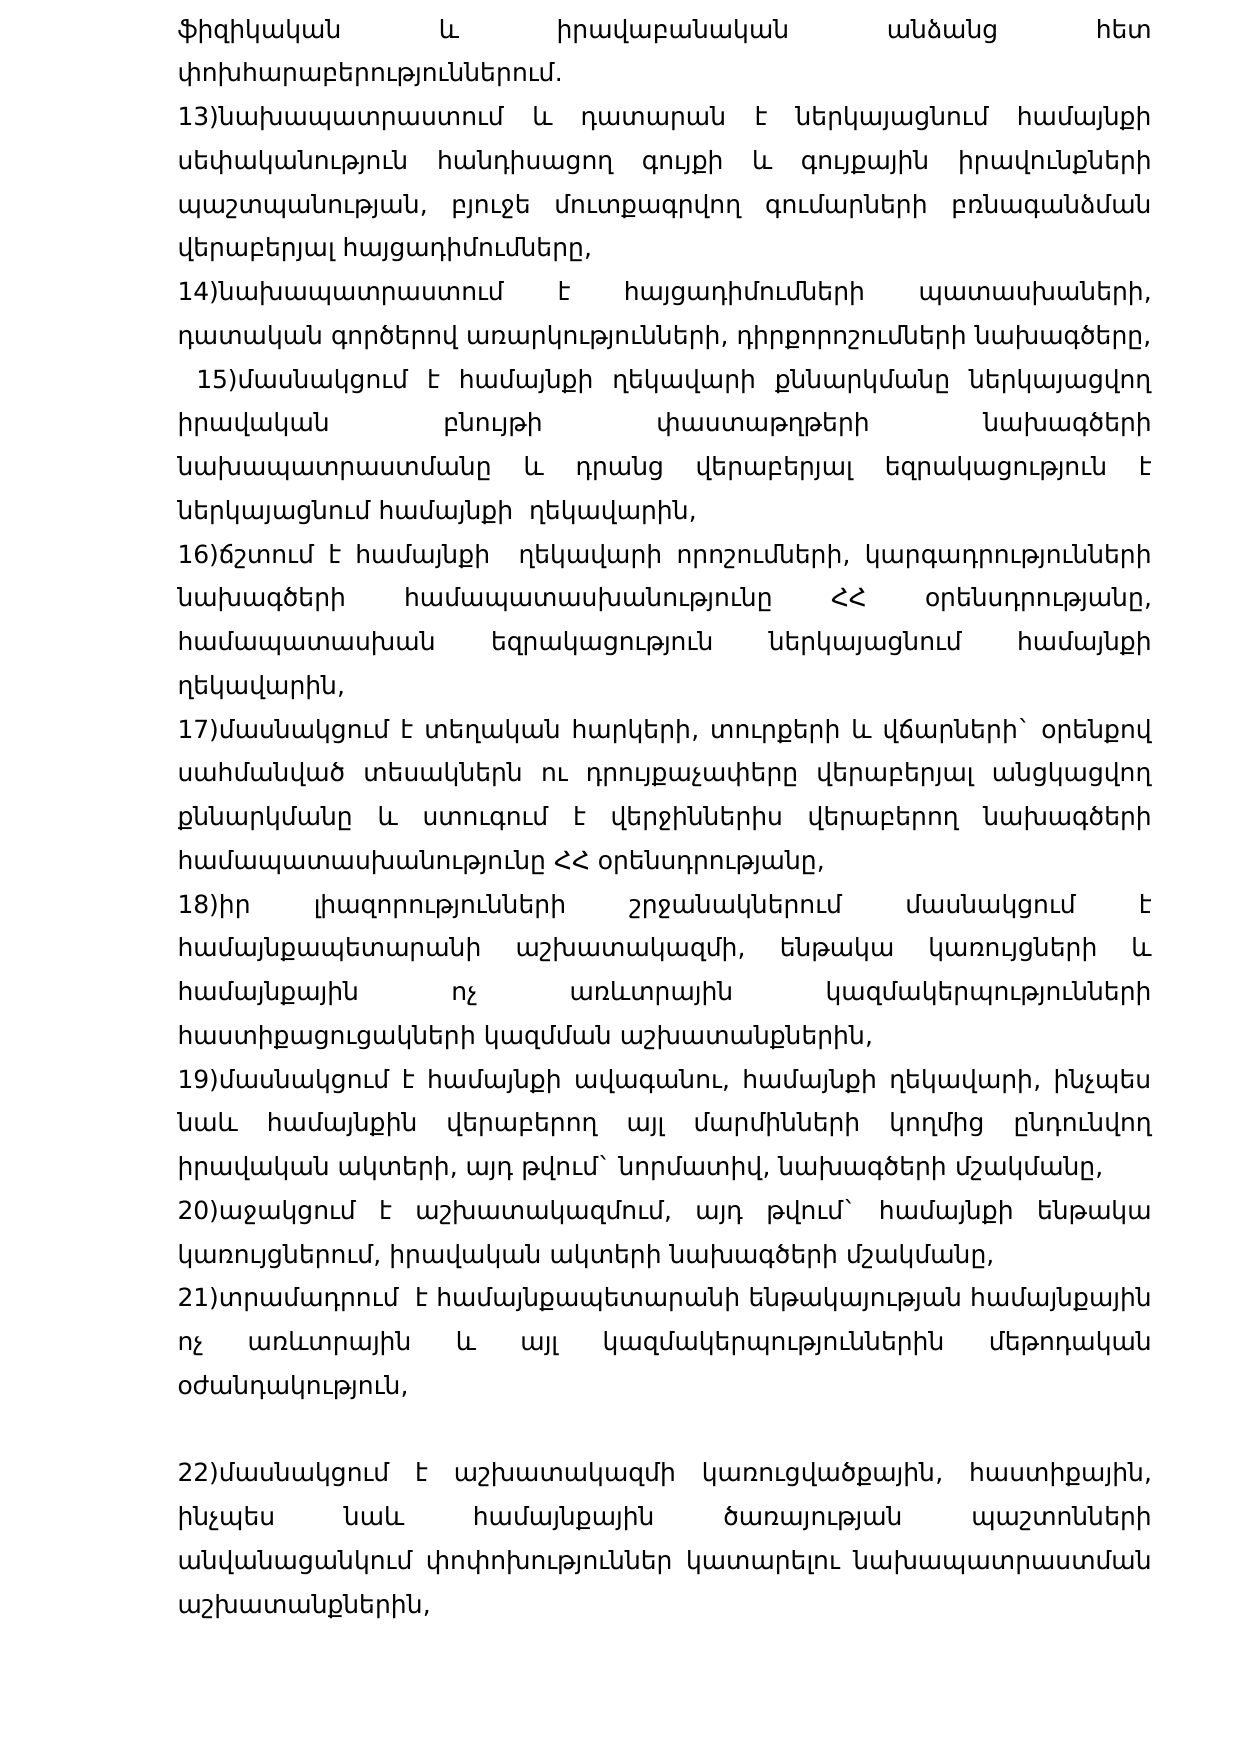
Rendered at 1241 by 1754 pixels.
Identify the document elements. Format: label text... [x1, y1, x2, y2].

text 19)մասնակցում է համայնքի ավագանու, համայնքի ղեկավարի, ինչպես նաև համայնքին վերաբերող այլ մարմինների կողմից ընդունվող իրավական ակտերի, այդ թվում` նորմատիվ, նախագծերի մշակմանը, [177, 1065, 1152, 1181]
text 18)իր լիազորությունների շրջանակներում մասնակցում է համայնքապետարանի աշխատակազմի, ենթակա կառույցների և համայնքային ոչ առևտրային կազմակերպությունների հաստիքացուցակների կազմման աշխատանքներին, [177, 890, 1152, 1050]
text 14)նախապատրաստում է հայցադիմումների պատասխաների, դատական գործերով առարկությունների, դիրքորոշումների նախագծերը, [177, 277, 1152, 350]
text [177, 15, 1152, 88]
text 20)աջակցում է աշխատակազմում, այդ թվում` համայնքի ենթակա կառույցներում, իրավական ակտերի նախագծերի մշակմանը, [177, 1196, 1152, 1269]
text 13)նախապատրաստում և դատարան է ներկայացնում համայնքի սեփականություն հանդիսացող գույքի և գույքային իրավունքների պաշտպանության, բյուջե մուտքագրվող գումարների բռնագանձման վերաբերյալ հայցադիմումները, [177, 102, 1152, 263]
text 16)ճշտում է համայնքի ղեկավարի որոշումների, կարգադրությունների նախագծերի համապատասխանությունը ՀՀ օրենսդրությանը, համապատասխան եզրակացություն ներկայացնում համայնքի ղեկավարին, [177, 540, 1152, 700]
text 22)մասնակցում է աշխատակազմի կառուցվածքային, հաստիքային, ինչպես նաև համայնքային ծառայության պաշտոնների անվանացանկում փոփոխություններ կատարելու նախապատրաստման աշխատանքներին, [177, 1458, 1152, 1619]
text 21)տրամադրում է համայնքապետարանի ենթակայության համայնքային ոչ առևտրային և այլ կազմակերպություններին մեթոդական օժանդակություն, [177, 1283, 1152, 1400]
text 15)մասնակցում է համայնքի ղեկավարի քննարկմանը ներկայացվող իրավական բնույթի փաստաթղթերի նախագծերի նախապատրաստմանը և դրանց վերաբերյալ եզրակացություն է ներկայացնում համայնքի ղեկավարին, [177, 365, 1152, 525]
text 17)մասնակցում է տեղական հարկերի, տուրքերի և վճարների` օրենքով սահմանված տեսակներն ու դրույքաչափերը վերաբերյալ անցկացվող քննարկմանը և ստուգում է վերջիններիս վերաբերող նախագծերի համապատասխանությունը ՀՀ օրենսդրությանը, [177, 715, 1152, 875]
